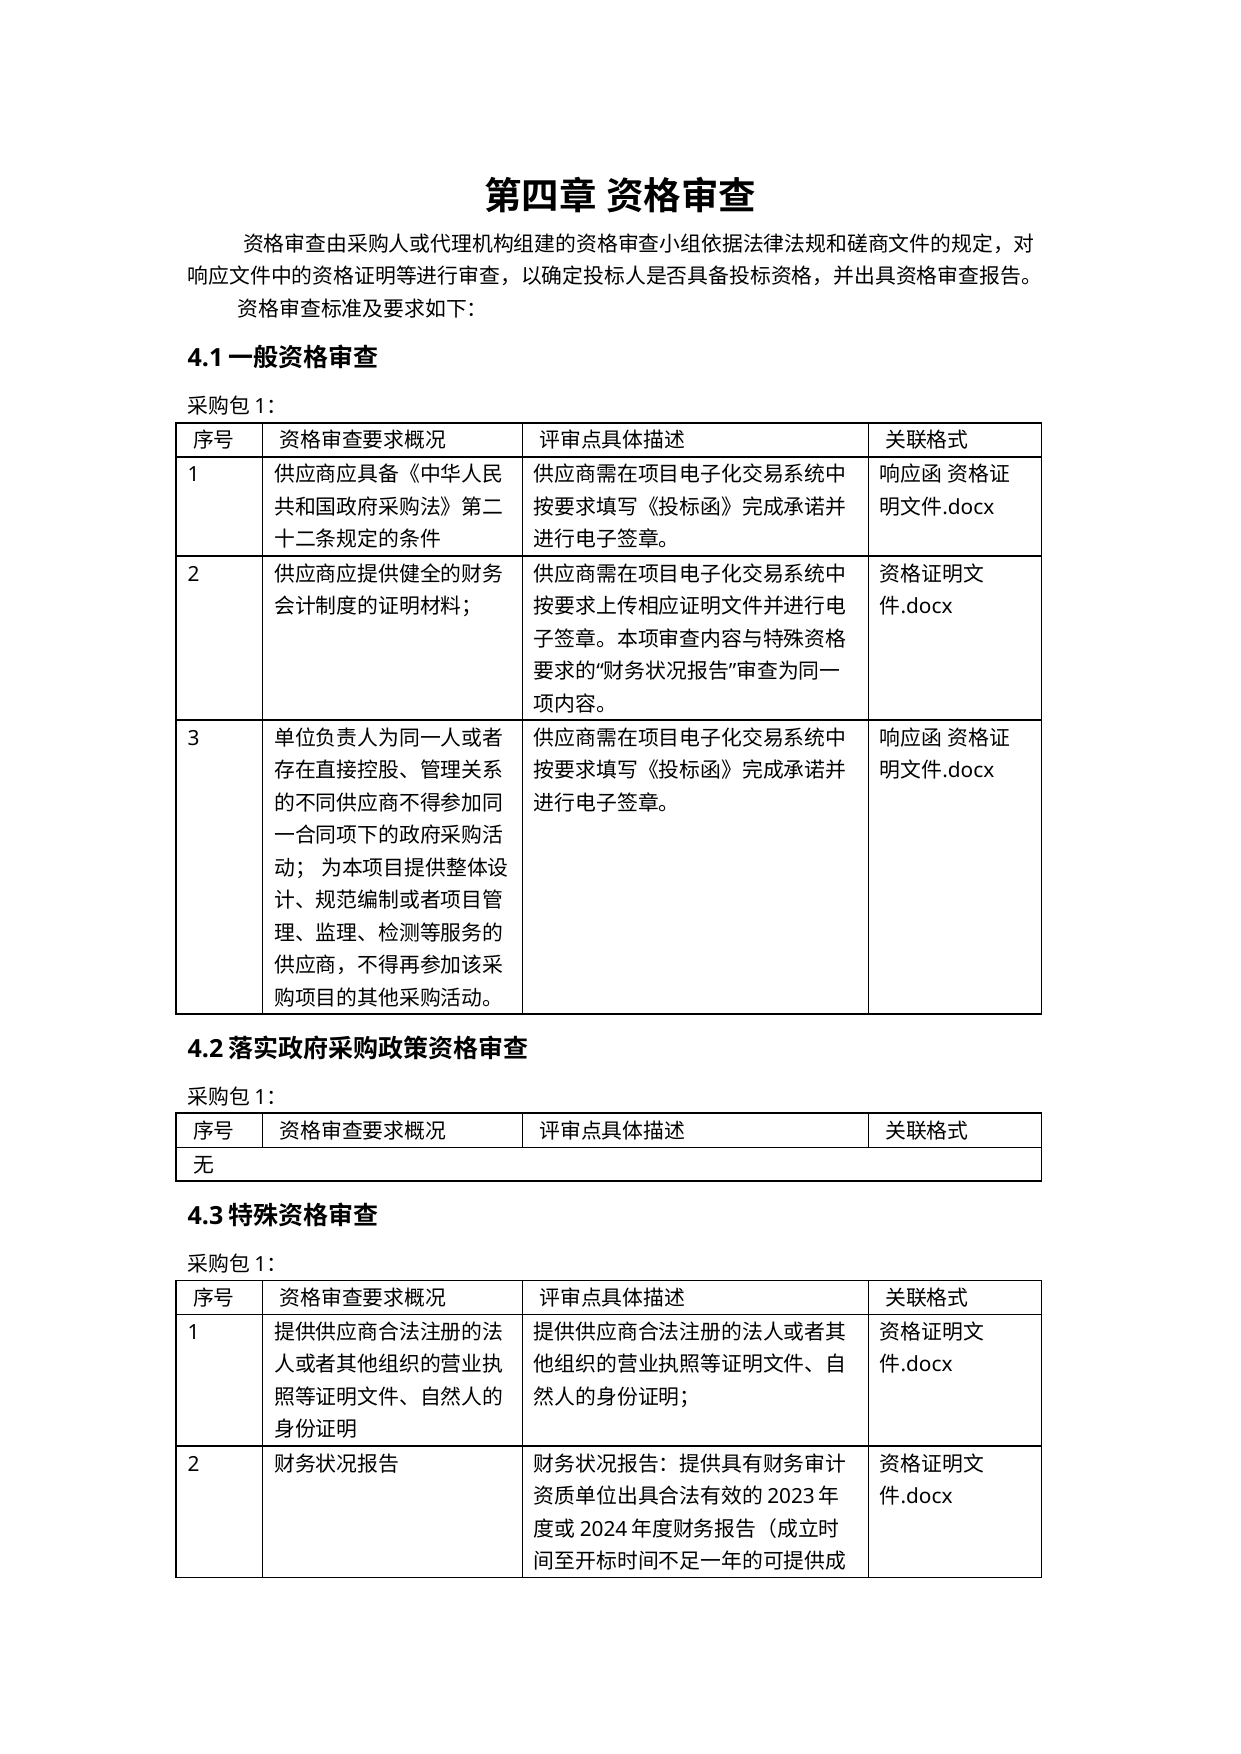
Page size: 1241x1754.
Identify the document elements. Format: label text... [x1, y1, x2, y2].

table_header 评审点具体描述 [523, 1114, 868, 1146]
table_cell 供应商需在项目电子化交易系统中按要求上传相应证明文件并进行电子签章。本项审查内容与特殊资格要求的“财务状况报告”审查为同一项内容。 [523, 557, 868, 719]
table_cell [523, 1447, 868, 1577]
table_cell 资格证明文件.docx [869, 557, 1041, 719]
table_cell 无 [177, 1148, 1041, 1180]
text 4.1一般资格审查 [187, 324, 1053, 389]
text 第四章 资格审查 [187, 162, 1053, 227]
table_header 序号 [177, 1114, 262, 1146]
table_cell 单位负责人为同一人或者存在直接控股、管理关系的不同供应商不得参加同一合同项下的政府采购活动； 为本项目提供整体设计、规范编制或者项目管理、监理、检测等服务的供应商，不得再参加该采购项目的其他采购活动。 [263, 721, 522, 1013]
text 4.2落实政府采购政策资格审查 [187, 1015, 1053, 1080]
table_cell 资格证明文件.docx [869, 1315, 1041, 1445]
text 采购包1： [187, 389, 1053, 422]
table_cell 响应函 资格证明文件.docx [869, 721, 1041, 1013]
table_header 资格审查要求概况 [263, 1281, 522, 1313]
table_cell 供应商应具备《中华人民共和国政府采购法》第二十二条规定的条件 [263, 458, 522, 555]
table_header 资格审查要求概况 [263, 424, 522, 456]
table_cell 提供供应商合法注册的法人或者其他组织的营业执照等证明文件、自然人的身份证明； [523, 1315, 868, 1445]
table_cell 资格证明文件.docx [869, 1447, 1041, 1577]
table_header 关联格式 [869, 1281, 1041, 1313]
table_header 序号 [177, 1281, 262, 1313]
table_cell 3 [177, 721, 262, 1013]
table_cell 供应商应提供健全的财务会计制度的证明材料； [263, 557, 522, 719]
table_header 序号 [177, 424, 262, 456]
table_cell 供应商需在项目电子化交易系统中按要求填写《投标函》完成承诺并进行电子签章。 [523, 458, 868, 555]
text 资格审查由采购人或代理机构组建的资格审查小组依据法律法规和磋商文件的规定，对响应文件中的资格证明等进行审查，以确定投标人是否具备投标资格，并出具资格审查报告。 [187, 227, 1053, 292]
table_header 关联格式 [869, 1114, 1041, 1146]
table_cell 提供供应商合法注册的法人或者其他组织的营业执照等证明文件、自然人的身份证明 [263, 1315, 522, 1445]
table_cell 1 [177, 458, 262, 555]
table_header 评审点具体描述 [523, 424, 868, 456]
text 采购包1： [187, 1247, 1053, 1279]
table_cell 2 [177, 557, 262, 719]
text 资格审查标准及要求如下： [187, 292, 1053, 324]
table_cell 财务状况报告 [263, 1447, 522, 1577]
text 采购包1： [187, 1080, 1053, 1112]
table_cell 2 [177, 1447, 262, 1577]
text 4.3特殊资格审查 [187, 1182, 1053, 1247]
table_cell 1 [177, 1315, 262, 1445]
table_cell 供应商需在项目电子化交易系统中按要求填写《投标函》完成承诺并进行电子签章。 [523, 721, 868, 1013]
table_cell 响应函 资格证明文件.docx [869, 458, 1041, 555]
table_header 评审点具体描述 [523, 1281, 868, 1313]
table_header 关联格式 [869, 424, 1041, 456]
table_header 资格审查要求概况 [263, 1114, 522, 1146]
